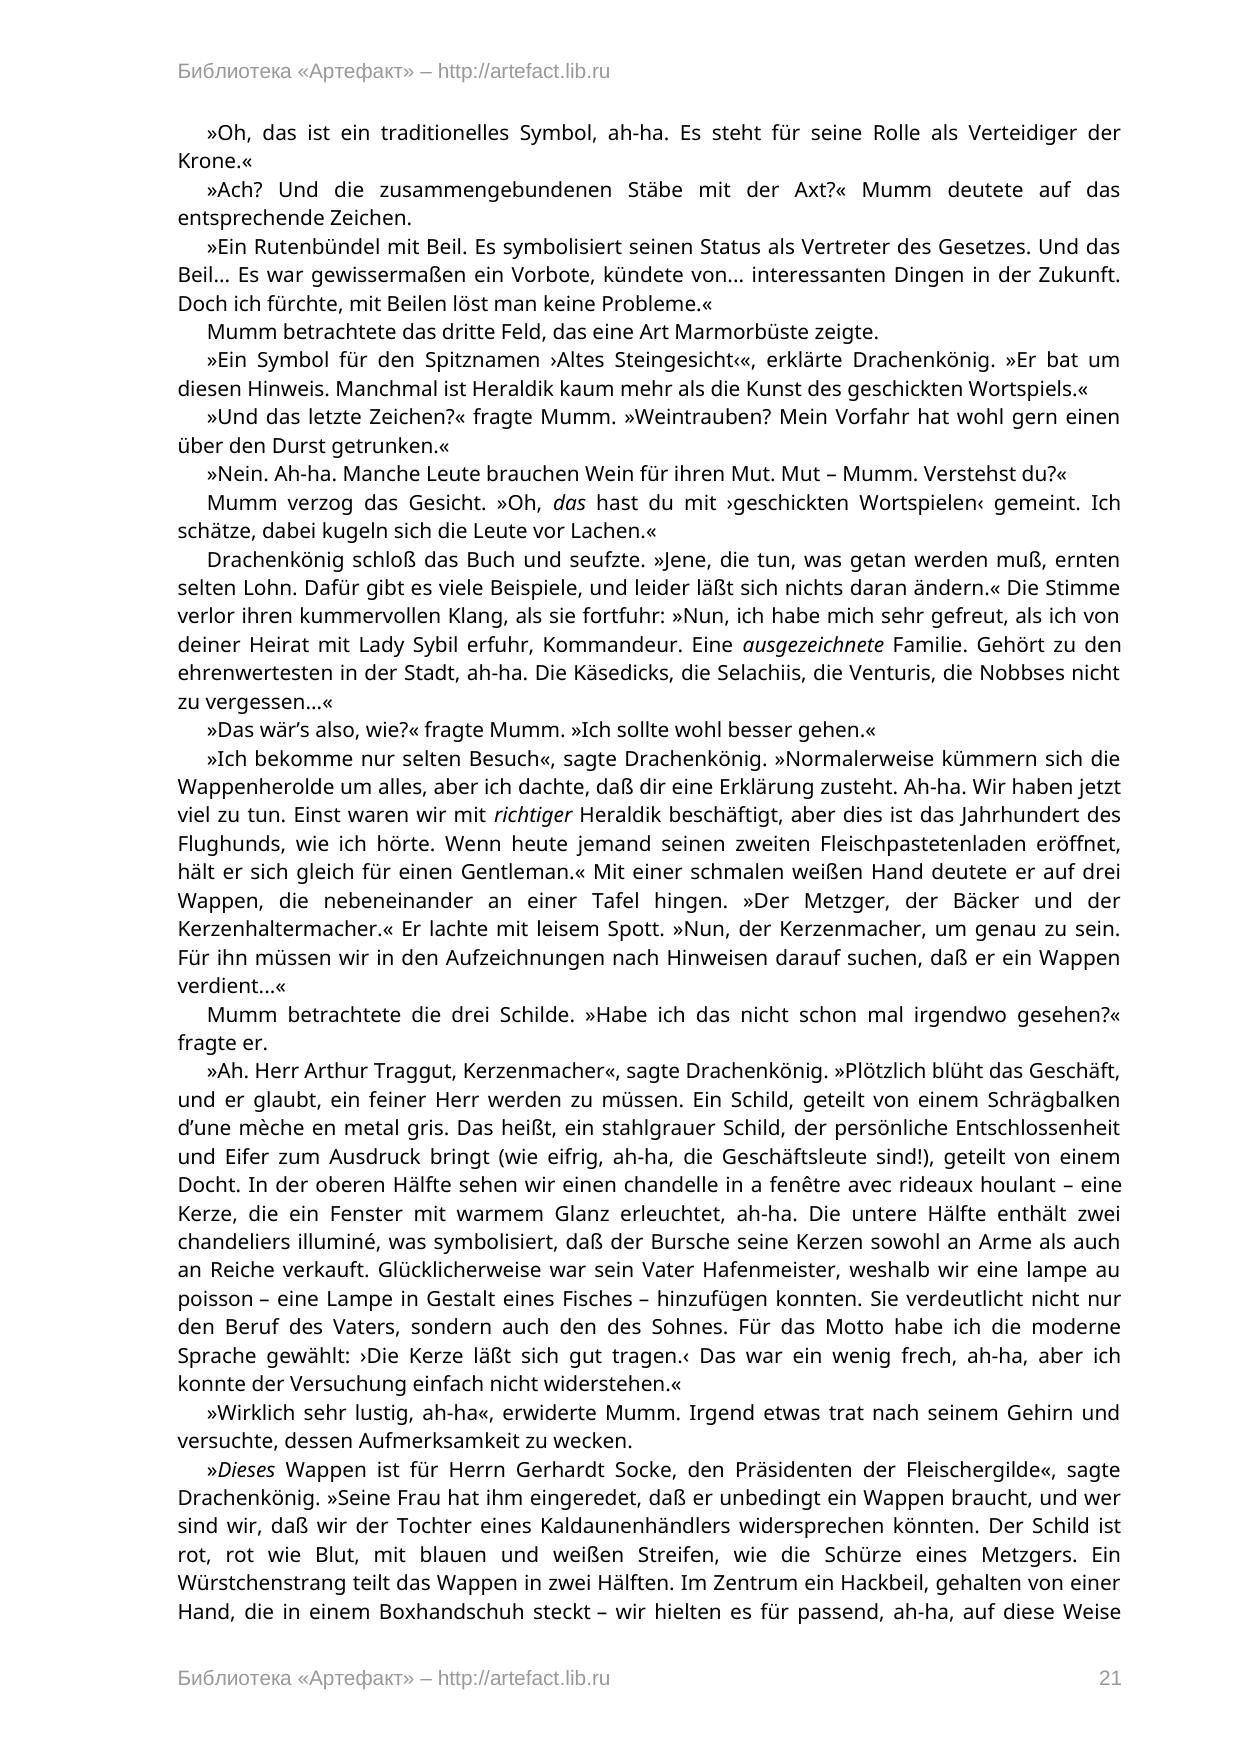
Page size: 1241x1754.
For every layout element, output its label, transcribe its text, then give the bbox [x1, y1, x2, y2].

text »Das wär’s also, wie?« fragte Mumm. »Ich sollte wohl besser gehen.« [177, 715, 1122, 744]
text »Oh, das ist ein traditionelles Symbol, ah-ha. Es steht für seine Rolle als Verteidiger der Krone.« [177, 118, 1122, 175]
text Drachenkönig schloß das Buch und seufzte. »Jene, die tun, was getan werden muß, ernten selten Lohn. Dafür gibt es viele Beispiele, und leider läßt sich nichts daran ändern.« Die Stimme verlor ihren kummervollen Klang, als sie fortfuhr: »Nun, ich habe mich sehr gefreut, als ich von deiner Heirat mit Lady Sybil erfuhr, Kommandeur. Eine ausgezeichnete Familie. Gehört zu den ehrenwertesten in der Stadt, ah-ha. Die Käsedicks, die Selachiis, die Venturis, die Nobbses nicht zu vergessen...« [177, 545, 1122, 715]
text »Nein. Ah-ha. Manche Leute brauchen Wein für ihren Mut. Mut – Mumm. Verstehst du?« [177, 459, 1122, 488]
text »Ah. Herr Arthur Traggut, Kerzenmacher«, sagte Drachenkönig. »Plötzlich blüht das Geschäft, und er glaubt, ein feiner Herr werden zu müssen. Ein Schild, geteilt von einem Schrägbalken d’une mèche en metal gris. Das heißt, ein stahlgrauer Schild, der persönliche Entschlossenheit und Eifer zum Ausdruck bringt (wie eifrig, ah-ha, die Geschäftsleute sind!), geteilt von einem Docht. In der oberen Hälfte sehen wir einen chandelle in a fenêtre avec rideaux houlant – eine Kerze, die ein Fenster mit warmem Glanz erleuchtet, ah-ha. Die untere Hälfte enthält zwei chandeliers illuminé, was symbolisiert, daß der Bursche seine Kerzen sowohl an Arme als auch an Reiche verkauft. Glücklicherweise war sein Vater Hafenmeister, weshalb wir eine lampe au poisson – eine Lampe in Gestalt eines Fisches – hinzufügen konnten. Sie verdeutlicht nicht nur den Beruf des Vaters, sondern auch den des Sohnes. Für das Motto habe ich die moderne Sprache gewählt: ›Die Kerze läßt sich gut tragen.‹ Das war ein wenig frech, ah-ha, aber ich konnte der Versuchung einfach nicht widerstehen.« [177, 1057, 1122, 1398]
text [177, 1455, 1122, 1625]
text Mumm betrachtete die drei Schilde. »Habe ich das nicht schon mal irgendwo gesehen?« fragte er. [177, 1000, 1122, 1057]
text »Wirklich sehr lustig, ah-ha«, erwiderte Mumm. Irgend etwas trat nach seinem Gehirn und versuchte, dessen Aufmerksamkeit zu wecken. [177, 1398, 1122, 1455]
text »Und das letzte Zeichen?« fragte Mumm. »Weintrauben? Mein Vorfahr hat wohl gern einen über den Durst getrunken.« [177, 402, 1122, 459]
text »Ich bekomme nur selten Besuch«, sagte Drachenkönig. »Normalerweise kümmern sich die Wappenherolde um alles, aber ich dachte, daß dir eine Erklärung zusteht. Ah-ha. Wir haben jetzt viel zu tun. Einst waren wir mit richtiger Heraldik beschäftigt, aber dies ist das Jahrhundert des Flughunds, wie ich hörte. Wenn heute jemand seinen zweiten Fleischpastetenladen eröffnet, hält er sich gleich für einen Gentleman.« Mit einer schmalen weißen Hand deutete er auf drei Wappen, die nebeneinander an einer Tafel hingen. »Der Metzger, der Bäcker und der Kerzenhaltermacher.« Er lachte mit leisem Spott. »Nun, der Kerzenmacher, um genau zu sein. Für ihn müssen wir in den Aufzeichnungen nach Hinweisen darauf suchen, daß er ein Wappen verdient...« [177, 744, 1122, 1000]
text »Ach? Und die zusammengebundenen Stäbe mit der Axt?« Mumm deutete auf das entsprechende Zeichen. [177, 175, 1122, 232]
text »Ein Symbol für den Spitznamen ›Altes Steingesicht‹«, erklärte Drachenkönig. »Er bat um diesen Hinweis. Manchmal ist Heraldik kaum mehr als die Kunst des geschickten Wortspiels.« [177, 346, 1122, 402]
text Mumm verzog das Gesicht. »Oh, das hast du mit ›geschickten Wortspielen‹ gemeint. Ich schätze, dabei kugeln sich die Leute vor Lachen.« [177, 488, 1122, 545]
text Mumm betrachtete das dritte Feld, das eine Art Marmorbüste zeigte. [177, 317, 1122, 346]
text »Ein Rutenbündel mit Beil. Es symbolisiert seinen Status als Vertreter des Gesetzes. Und das Beil... Es war gewissermaßen ein Vorbote, kündete von... interessanten Dingen in der Zukunft. Doch ich fürchte, mit Beilen löst man keine Probleme.« [177, 232, 1122, 317]
